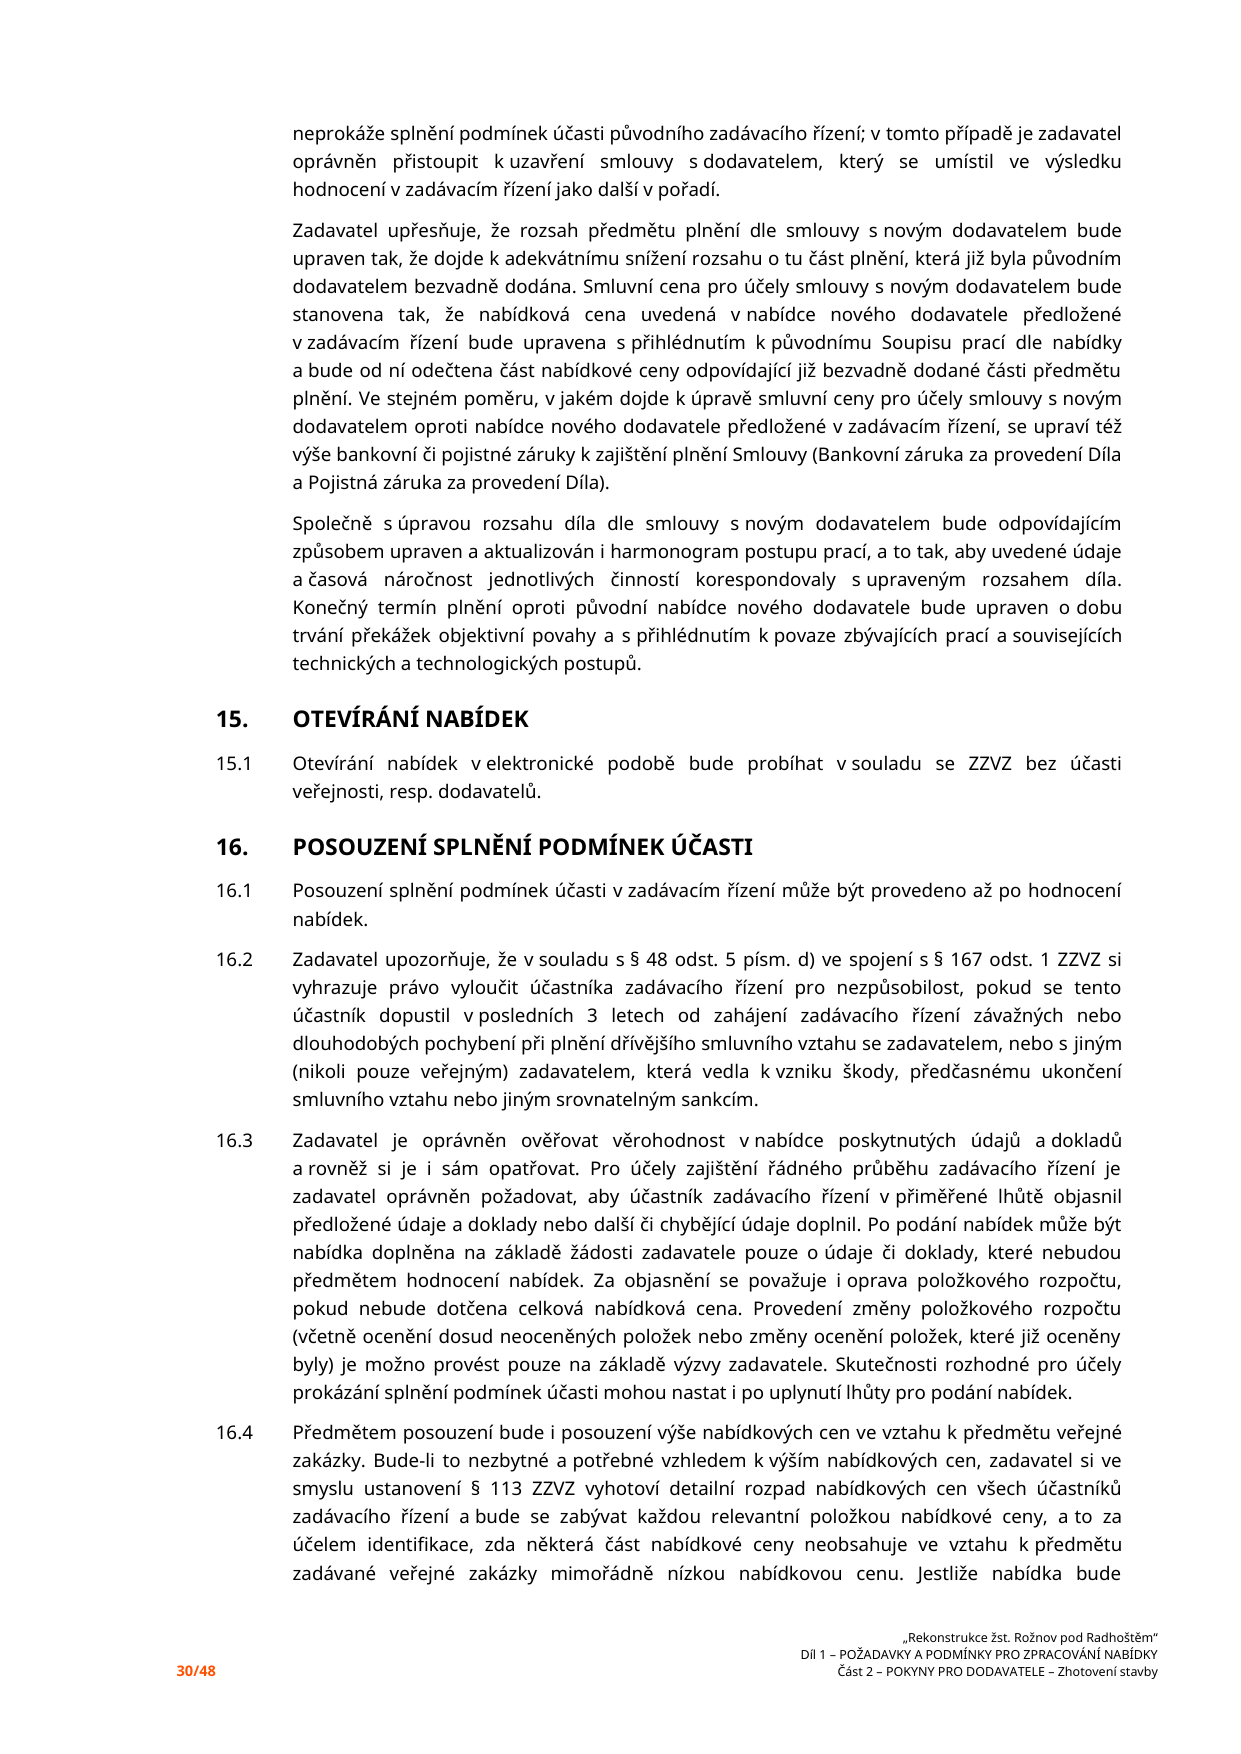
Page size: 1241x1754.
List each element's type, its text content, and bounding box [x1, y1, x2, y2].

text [216, 121, 1122, 202]
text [216, 1420, 1122, 1585]
list Společně s úpravou rozsahu díla dle smlouvy s novým dodavatelem bude odpovídajícím způsobem upraven a aktualizován i harmonogram postupu prací, a to tak, aby uvedené údaje a časová náročnost jednotlivých činností korespondovaly s upraveným rozsahem díla. Konečný termín plnění oproti původní nabídce nového dodavatele bude upraven o dobu trvání překážek objektivní povahy a s přihlédnutím k povaze zbývajících prací a souvisejících technických a technologických postupů. [292, 510, 1122, 676]
text POSOUZENÍ SPLNĚNÍ PODMÍNEK ÚČASTI [216, 831, 1122, 862]
text Posouzení splnění podmínek účasti v zadávacím řízení může být provedeno až po hodnocení nabídek. [216, 878, 1122, 931]
list Zadavatel upřesňuje, že rozsah předmětu plnění dle smlouvy s novým dodavatelem bude upraven tak, že dojde k adekvátnímu snížení rozsahu o tu část plnění, která již byla původním dodavatelem bezvadně dodána. Smluvní cena pro účely smlouvy s novým dodavatelem bude stanovena tak, že nabídková cena uvedená v nabídce nového dodavatele předložené v zadávacím řízení bude upravena s přihlédnutím k původnímu Soupisu prací dle nabídky a bude od ní odečtena část nabídkové ceny odpovídající již bezvadně dodané části předmětu plnění. Ve stejném poměru, v jakém dojde k úpravě smluvní ceny pro účely smlouvy s novým dodavatelem oproti nabídce nového dodavatele předložené v zadávacím řízení, se upraví též výše bankovní či pojistné záruky k zajištění plnění Smlouvy (Bankovní záruka za provedení Díla a Pojistná záruka za provedení Díla). [292, 217, 1122, 495]
text Otevírání nabídek v elektronické podobě bude probíhat v souladu se ZZVZ bez účasti veřejnosti, resp. dodavatelů. [216, 750, 1122, 803]
text OTEVÍRÁNÍ NABÍDEK [216, 703, 1122, 734]
text Zadavatel je oprávněn ověřovat věrohodnost v nabídce poskytnutých údajů a dokladů a rovněž si je i sám opatřovat. Pro účely zajištění řádného průběhu zadávacího řízení je zadavatel oprávněn požadovat, aby účastník zadávacího řízení v přiměřené lhůtě objasnil předložené údaje a doklady nebo další či chybějící údaje doplnil. Po podání nabídek může být nabídka doplněna na základě žádosti zadavatele pouze o údaje či doklady, které nebudou předmětem hodnocení nabídek. Za objasnění se považuje i oprava položkového rozpočtu, pokud nebude dotčena celková nabídková cena. Provedení změny položkového rozpočtu (včetně ocenění dosud neoceněných položek nebo změny ocenění položek, které již oceněny byly) je možno provést pouze na základě výzvy zadavatele. Skutečnosti rozhodné pro účely prokázání splnění podmínek účasti mohou nastat i po uplynutí lhůty pro podání nabídek. [216, 1127, 1122, 1405]
text Zadavatel upozorňuje, že v souladu s § 48 odst. 5 písm. d) ve spojení s § 167 odst. 1 ZZVZ si vyhrazuje právo vyloučit účastníka zadávacího řízení pro nezpůsobilost, pokud se tento účastník dopustil v posledních 3 letech od zahájení zadávacího řízení závažných nebo dlouhodobých pochybení při plnění dřívějšího smluvního vztahu se zadavatelem, nebo s jiným (nikoli pouze veřejným) zadavatelem, která vedla k vzniku škody, předčasnému ukončení smluvního vztahu nebo jiným srovnatelným sankcím. [216, 946, 1122, 1112]
